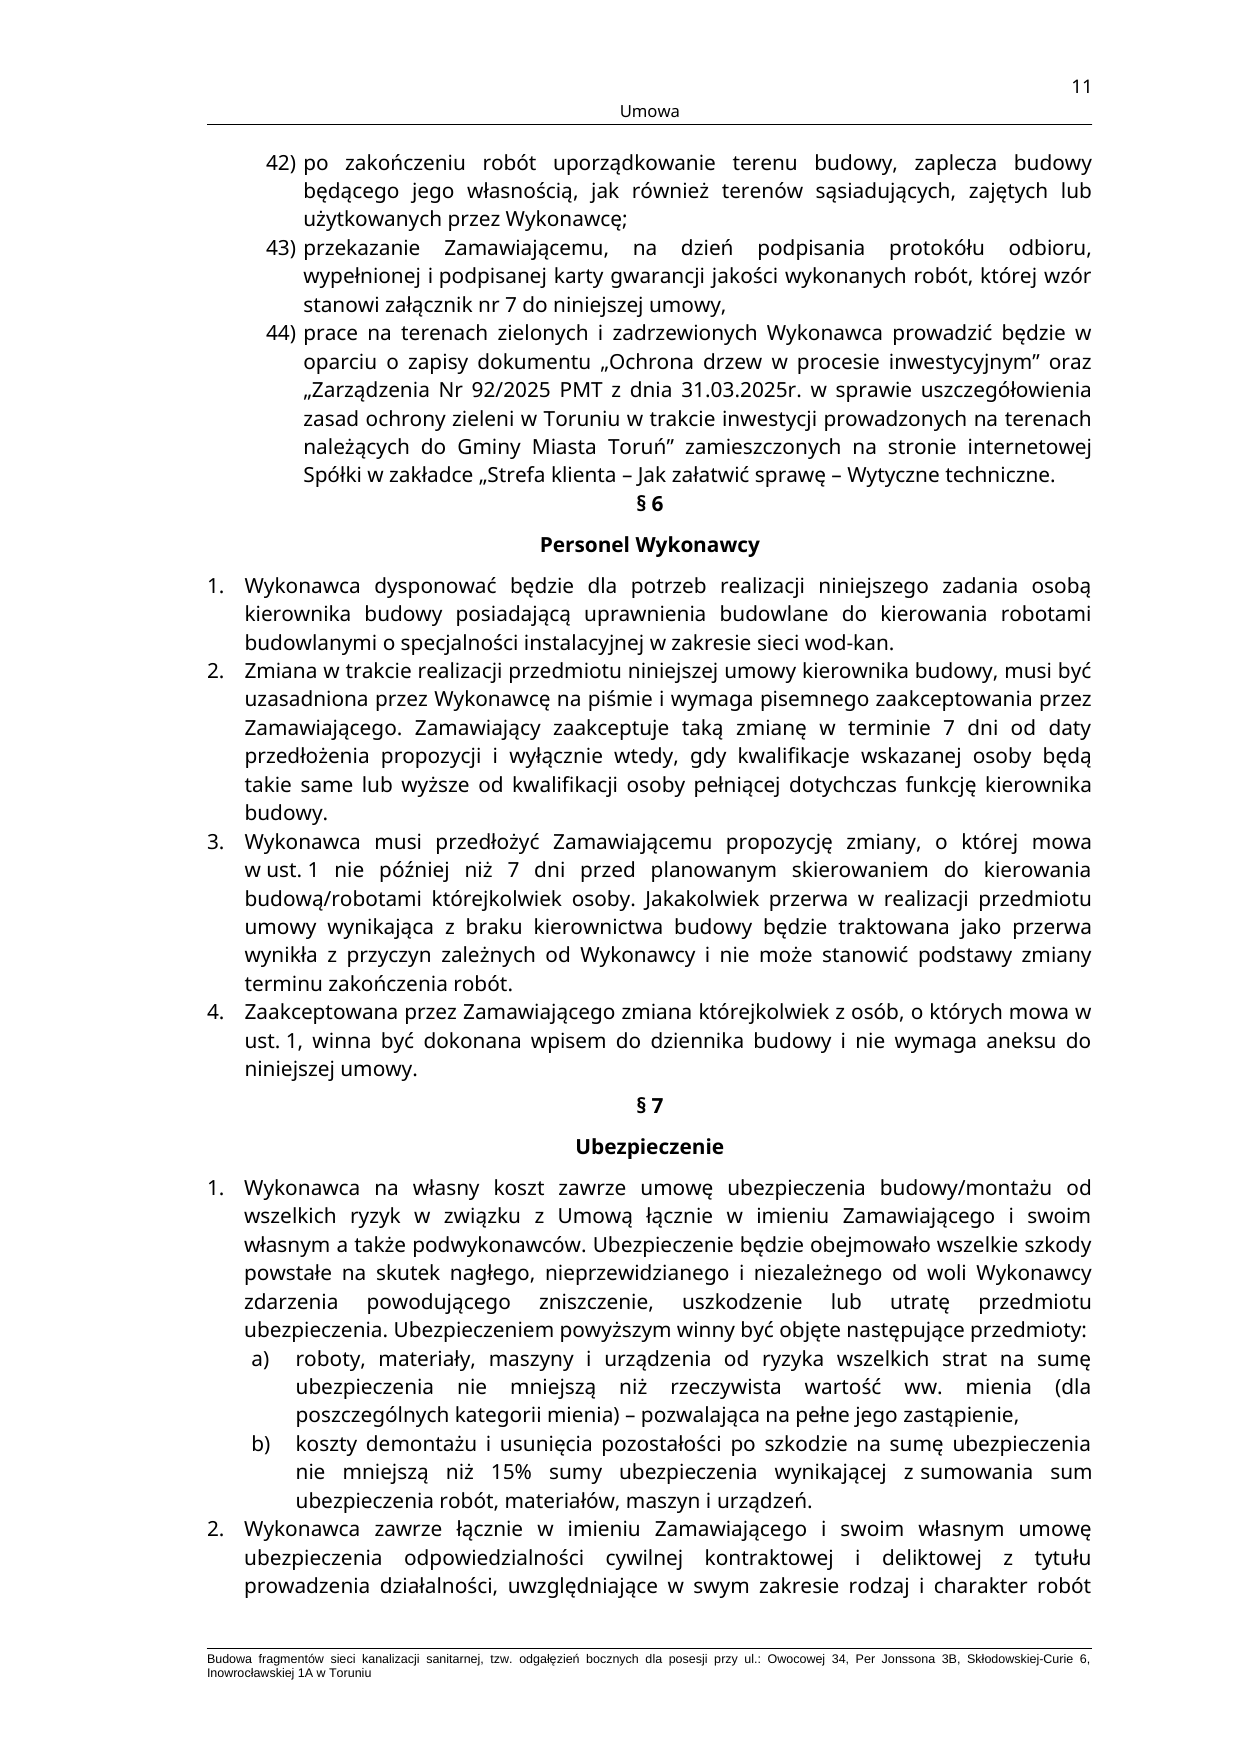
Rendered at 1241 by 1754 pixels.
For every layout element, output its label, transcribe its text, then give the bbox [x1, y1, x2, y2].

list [207, 1514, 1092, 1600]
text Personel Wykonawcy [207, 530, 1092, 558]
list Zmiana w trakcie realizacji przedmiotu niniejszej umowy kierownika budowy, musi być uzasadniona przez Wykonawcę na piśmie i wymaga pisemnego zaakceptowania przez Zamawiającego. Zamawiający zaakceptuje taką zmianę w terminie 7 dni od daty przedłożenia propozycji i wyłącznie wtedy, gdy kwalifikacje wskazanej osoby będą takie same lub wyższe od kwalifikacji osoby pełniącej dotychczas funkcję kierownika budowy. [207, 656, 1092, 827]
list koszty demontażu i usunięcia pozostałości po szkodzie na sumę ubezpieczenia nie mniejszą niż 15% sumy ubezpieczenia wynikającej z sumowania sum ubezpieczenia robót, materiałów, maszyn i urządzeń. [251, 1429, 1092, 1514]
list po zakończeniu robót uporządkowanie terenu budowy, zaplecza budowy będącego jego własnością, jak również terenów sąsiadujących, zajętych lub użytkowanych przez Wykonawcę; [266, 148, 1092, 233]
text § 6 [207, 489, 1092, 517]
list Wykonawca musi przedłożyć Zamawiającemu propozycję zmiany, o której mowa w ust. 1 nie później niż 7 dni przed planowanym skierowaniem do kierowania budową/robotami którejkolwiek osoby. Jakakolwiek przerwa w realizacji przedmiotu umowy wynikająca z braku kierownictwa budowy będzie traktowana jako przerwa wynikła z przyczyn zależnych od Wykonawcy i nie może stanowić podstawy zmiany terminu zakończenia robót. [207, 827, 1092, 997]
list roboty, materiały, maszyny i urządzenia od ryzyka wszelkich strat na sumę ubezpieczenia nie mniejszą niż rzeczywista wartość ww. mienia (dla poszczególnych kategorii mienia) – pozwalająca na pełne jego zastąpienie, [251, 1344, 1092, 1429]
list prace na terenach zielonych i zadrzewionych Wykonawca prowadzić będzie w oparciu o zapisy dokumentu „Ochrona drzew w procesie inwestycyjnym” oraz „Zarządzenia Nr 92/2025 PMT z dnia 31.03.2025r. w sprawie uszczegółowienia zasad ochrony zieleni w Toruniu w trakcie inwestycji prowadzonych na terenach należących do Gminy Miasta Toruń” zamieszczonych na stronie internetowej Spółki w zakładce „Strefa klienta – Jak załatwić sprawę – Wytyczne techniczne. [266, 318, 1092, 489]
list przekazanie Zamawiającemu, na dzień podpisania protokółu odbioru, wypełnionej i podpisanej karty gwarancji jakości wykonanych robót, której wzór stanowi załącznik nr 7 do niniejszej umowy, [266, 233, 1092, 318]
list Zaakceptowana przez Zamawiającego zmiana którejkolwiek z osób, o których mowa w ust. 1, winna być dokonana wpisem do dziennika budowy i nie wymaga aneksu do niniejszej umowy. [207, 997, 1092, 1083]
list Wykonawca dysponować będzie dla potrzeb realizacji niniejszego zadania osobą kierownika budowy posiadającą uprawnienia budowlane do kierowania robotami budowlanymi o specjalności instalacyjnej w zakresie sieci wod-kan. [207, 571, 1092, 656]
text Ubezpieczenie [207, 1132, 1092, 1161]
list Wykonawca na własny koszt zawrze umowę ubezpieczenia budowy/montażu od wszelkich ryzyk w związku z Umową łącznie w imieniu Zamawiającego i swoim własnym a także podwykonawców. Ubezpieczenie będzie obejmowało wszelkie szkody powstałe na skutek nagłego, nieprzewidzianego i niezależnego od woli Wykonawcy zdarzenia powodującego zniszczenie, uszkodzenie lub utratę przedmiotu ubezpieczenia. Ubezpieczeniem powyższym winny być objęte następujące przedmioty: [207, 1173, 1092, 1344]
text § 7 [207, 1091, 1092, 1120]
